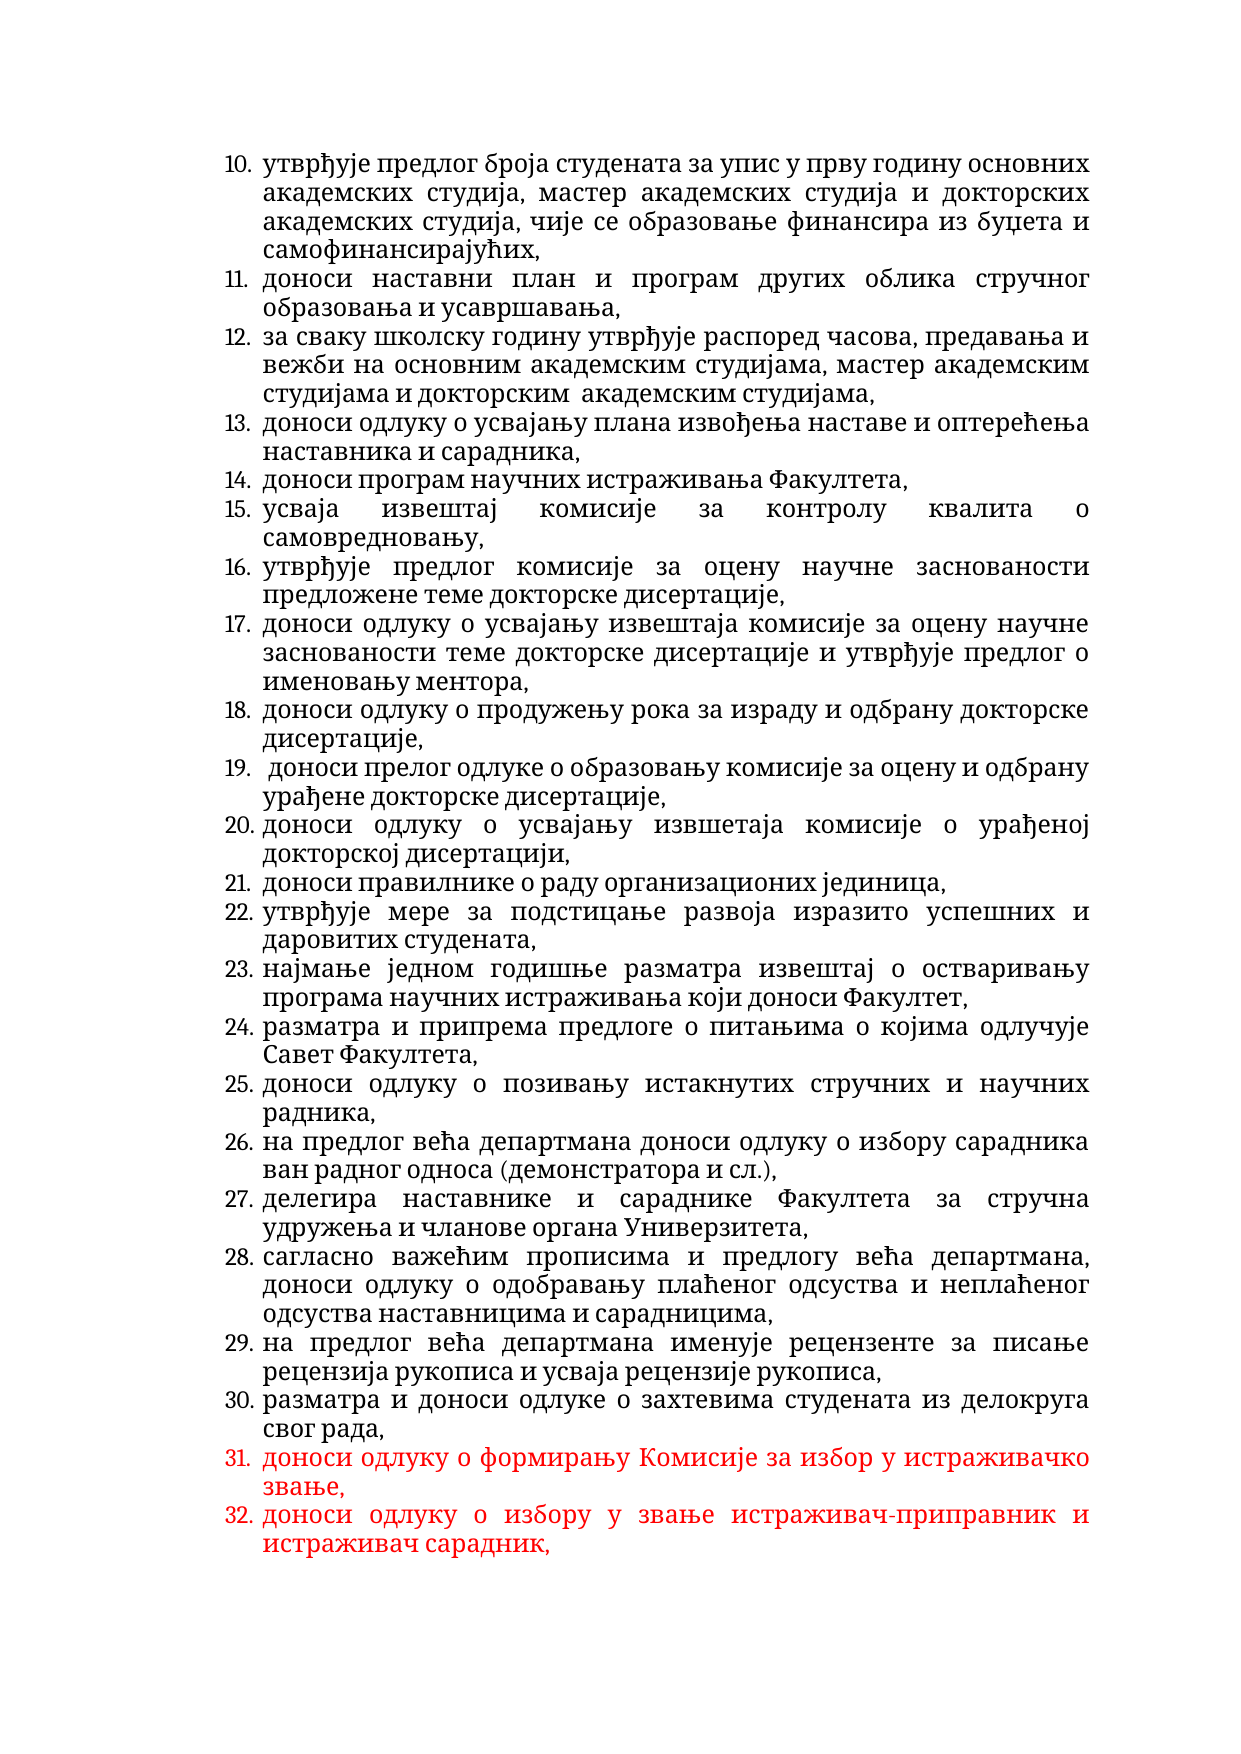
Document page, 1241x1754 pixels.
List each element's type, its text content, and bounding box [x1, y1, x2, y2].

list доноси одлуку о формирању Комисије за избор у истраживачко звање, [225, 1444, 1090, 1501]
list доноси прелог одлуке о образовању комисије за оцену и одбрану урађене докторске дисертације, [225, 754, 1090, 811]
list сагласно важећим прописима и предлогу већа департмана, доноси одлуку о одобравању плаћеног одсуства и неплаћеног одсуства наставницима и сарадницима, [225, 1242, 1090, 1329]
list на предлог већа департмана доноси одлуку о избору сарадника ван радног односа (демонстратора и сл.), [225, 1127, 1090, 1185]
list делегира наставнике и сараднике Факултета за стручна удружења и чланове органа Универзитета, [225, 1185, 1090, 1242]
list доноси одлуку о усвајању извештаја комисије за оцену научне заснованости теме докторске дисертације и утврђује предлог о именовању ментора, [225, 610, 1090, 696]
list доноси одлуку о позивању истакнутих стручних и научних радника, [225, 1070, 1090, 1127]
list усваја извештај комисије за контролу квалита о самовредновању, [225, 495, 1090, 552]
list доноси правилнике о раду организационих јединица, [225, 869, 1090, 897]
list разматра и доноси одлуке о захтевима студената из делокруга свог рада, [225, 1386, 1090, 1444]
list најмање једном годишње разматра извештај о остваривању програма научних истраживања који доноси Факултет, [225, 955, 1090, 1012]
list доноси одлуку о усвајању плана извођења наставе и оптерећења наставника и сарадника, [225, 409, 1090, 466]
list доноси одлуку о усвајању извшетаја комисије о урађеној докторској дисертацији, [225, 811, 1090, 869]
list утврђује предлог броја студената за упис у прву годину основних академских студија, мастер академских студија и докторских академских студија, чије се образовање финансира из буџета и самофинансирајућих, [225, 150, 1090, 265]
list доноси програм научних истраживања Факултета, [225, 466, 1090, 495]
list доноси одлуку о продужењу рока за израду и одбрану докторске дисертације, [225, 696, 1090, 754]
list разматра и припрема предлоге о питањима о којима одлучује Савет Факултета, [225, 1012, 1090, 1070]
list утврђује предлог комисије за оцену научне заснованости предложене теме докторске дисертације, [225, 552, 1090, 610]
list доноси одлуку о избору у звање истраживач-приправник и истраживач сарадник, [225, 1501, 1090, 1559]
list доноси наставни план и програм других облика стручног образовања и усавршавања, [225, 265, 1090, 322]
list на предлог већа департмана именује рецензенте за писање рецензија рукописа и усваја рецензије рукописа, [225, 1329, 1090, 1386]
list утврђује мере за подстицање развоја изразито успешних и даровитих студената, [225, 897, 1090, 955]
list за сваку школску годину утврђује распоред часова, предавања и вежби на основним академским студијама, мастер академским студијама и докторским академским студијама, [225, 322, 1090, 409]
